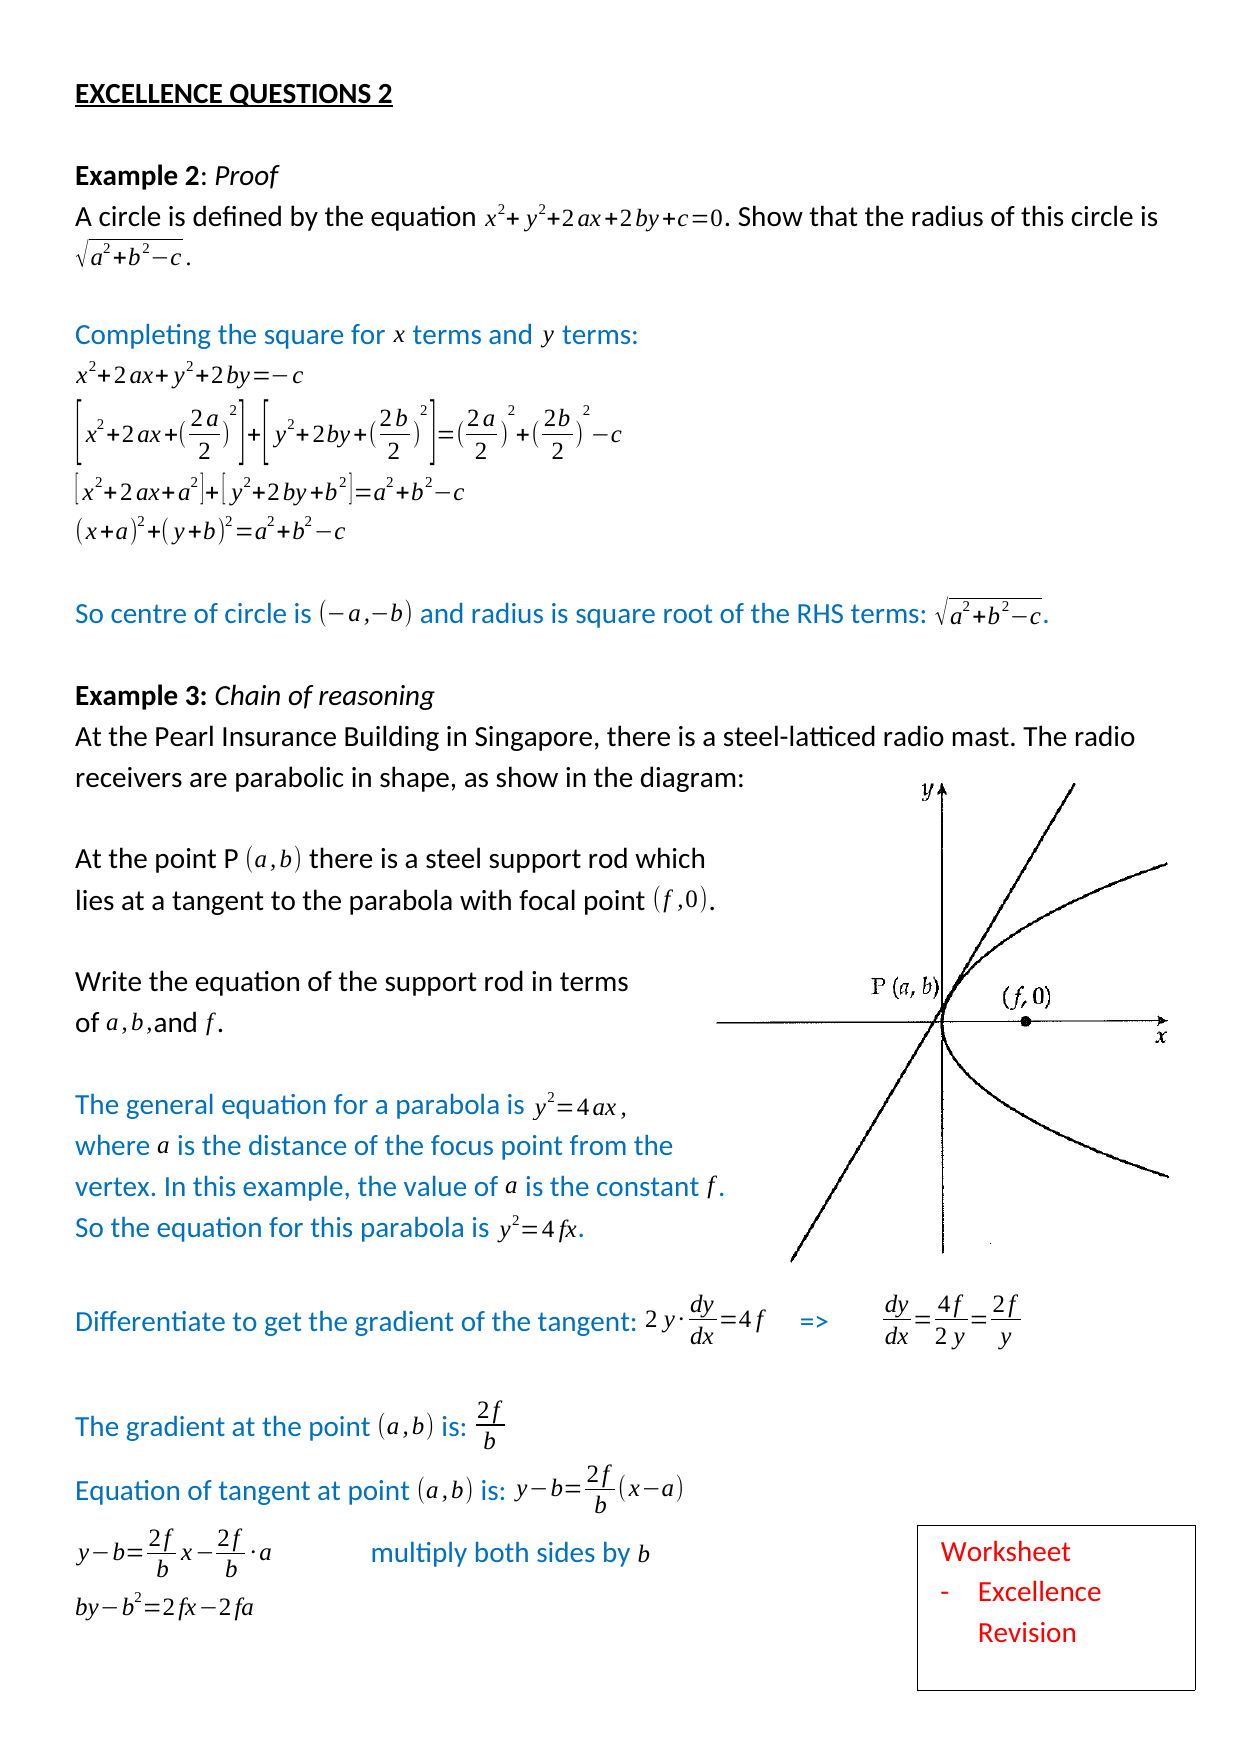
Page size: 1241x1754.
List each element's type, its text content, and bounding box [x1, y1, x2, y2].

text Completing the square for terms and terms: [75, 316, 1165, 352]
text The general equation for a parabola is [75, 1086, 1165, 1122]
picture [702, 766, 1189, 1272]
text The gradient at the point is: [75, 1396, 1165, 1455]
text Example 3: Chain of reasoning [75, 677, 1165, 712]
text Equation of tangent at point is: [75, 1460, 1165, 1519]
text At the point P there is a steel support rod which [75, 841, 1165, 876]
text A circle is defined by the equation . Show that the radius of this circle is [75, 198, 1165, 271]
text vertex. In this example, the value of is the constant . [75, 1168, 1165, 1204]
text of and . [75, 1004, 1165, 1040]
text So centre of circle is and radius is square root of the RHS terms: . [75, 595, 1165, 631]
text Example 2: Proof [75, 157, 1165, 192]
text where is the distance of the focus point from the [75, 1127, 1165, 1163]
text EXCELLENCE QUESTIONS 2 [75, 75, 1165, 111]
text Write the equation of the support rod in terms [75, 963, 1165, 999]
text At the Pearl Insurance Building in Singapore, there is a steel-latticed radio mast. The radio receivers are parabolic in shape, as show in the diagram: [75, 718, 1165, 794]
list multiply both sides by [75, 1525, 917, 1584]
text So the equation for this parabola is . [75, 1209, 1165, 1245]
text lies at a tangent to the parabola with focal point . [75, 882, 1165, 917]
text Differentiate to get the gradient of the tangent: => [75, 1291, 1165, 1350]
